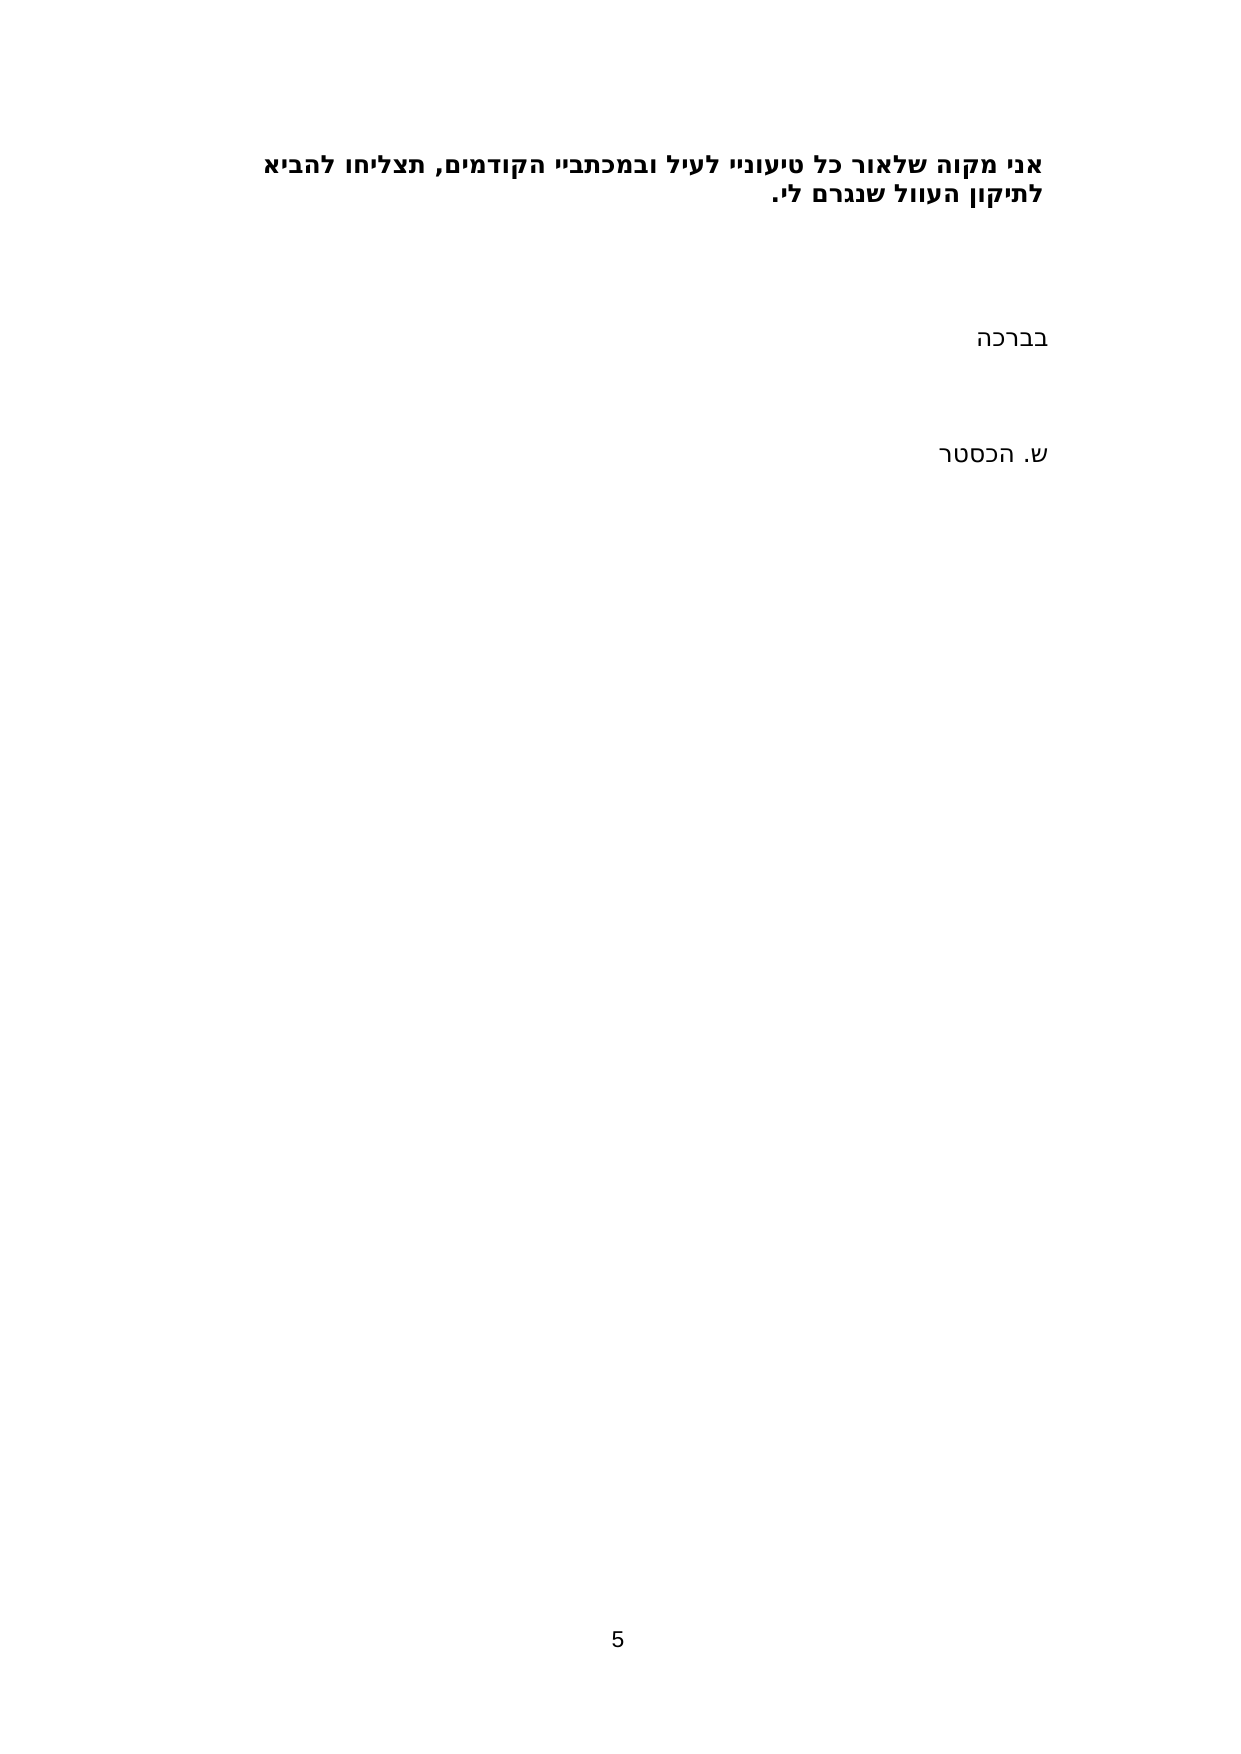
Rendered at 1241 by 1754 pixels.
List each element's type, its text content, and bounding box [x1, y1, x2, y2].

text בברכה [187, 296, 1048, 353]
text ש. הכסטר [187, 411, 1048, 468]
list אני מקוה שלאור כל טיעוניי לעיל ובמכתביי הקודמים, תצליחו להביא לתיקון העוול שנגרם לי. [187, 150, 1044, 208]
